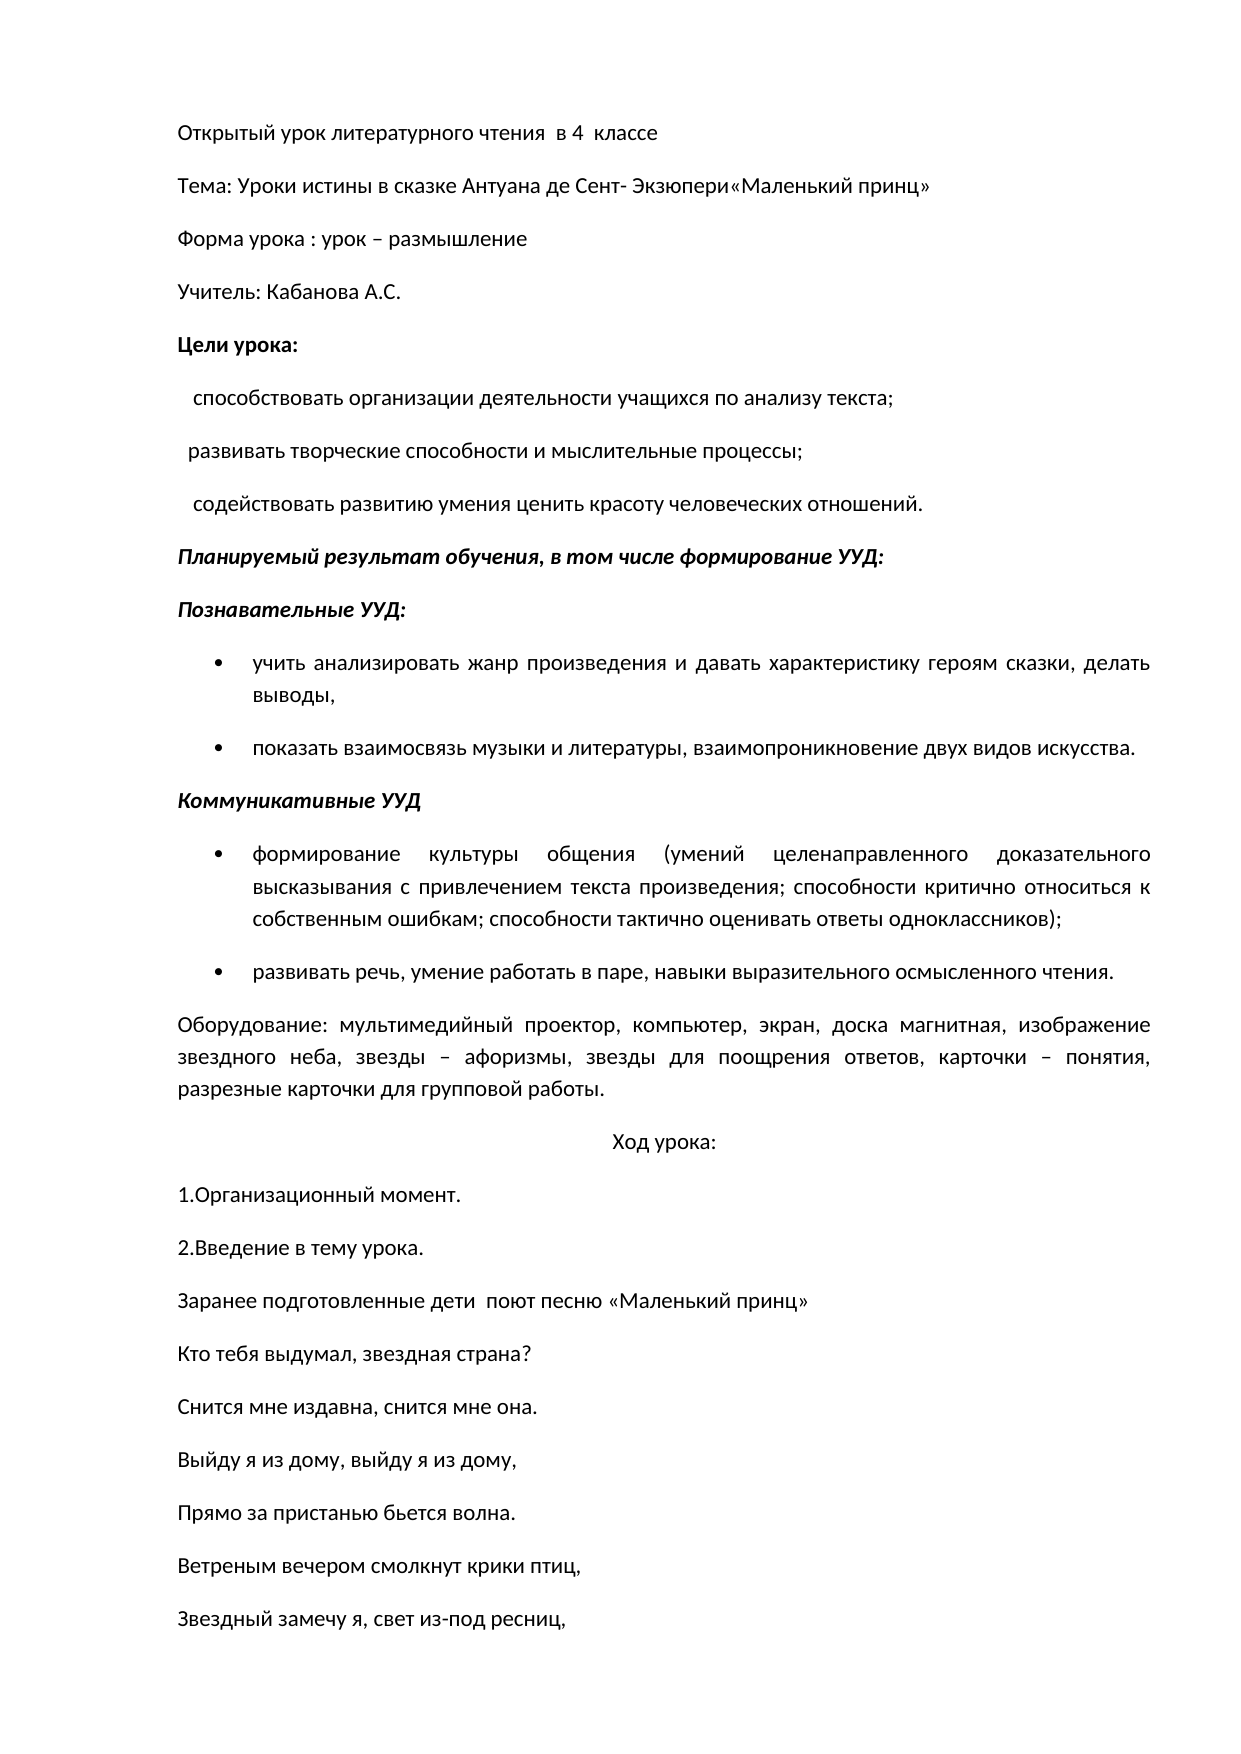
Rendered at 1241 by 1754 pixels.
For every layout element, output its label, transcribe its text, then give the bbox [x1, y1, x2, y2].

text Коммуникативные УУД [177, 787, 1152, 814]
text Кто тебя выдумал, звездная страна? [177, 1339, 1152, 1367]
text Тема: Уроки истины в сказке Антуана де Сент- Экзюпери«Маленький принц» [177, 171, 1152, 199]
text Заранее подготовленные дети поют песню «Маленький принц» [177, 1286, 1152, 1314]
text Оборудование: мультимедийный проектор, компьютер, экран, доска магнитная, изображение звездного неба, звезды – афоризмы, звезды для поощрения ответов, карточки – понятия, разрезные карточки для групповой работы. [177, 1010, 1152, 1102]
text Прямо за пристанью бьется волна. [177, 1498, 1152, 1527]
text Звездный замечу я, свет из-под ресниц, [177, 1604, 1152, 1633]
text 2.Введение в тему урока. [177, 1233, 1152, 1261]
list развивать речь, умение работать в паре, навыки выразительного осмысленного чтения. [215, 957, 1152, 985]
list показать взаимосвязь музыки и литературы, взаимопроникновение двух видов искусства. [215, 733, 1152, 762]
text Открытый урок литературного чтения в 4 классе [177, 118, 1152, 146]
list учить анализировать жанр произведения и давать характеристику героям сказки, делать выводы, [215, 648, 1152, 708]
text Выйду я из дому, выйду я из дому, [177, 1446, 1152, 1473]
text Снится мне издавна, снится мне она. [177, 1392, 1152, 1421]
text Цели урока: [177, 330, 1152, 358]
text способствовать организации деятельности учащихся по анализу текста; [177, 383, 1152, 411]
text Ветреным вечером смолкнут крики птиц, [177, 1552, 1152, 1579]
text содействовать развитию умения ценить красоту человеческих отношений. [177, 489, 1152, 517]
text Учитель: Кабанова А.С. [177, 277, 1152, 305]
text Планируемый результат обучения, в том числе формирование УУД: [177, 542, 1152, 570]
text 1.Организационный момент. [177, 1180, 1152, 1208]
text развивать творческие способности и мыслительные процессы; [177, 436, 1152, 464]
text Ход урока: [177, 1127, 1152, 1155]
list формирование культуры общения (умений целенаправленного доказательного высказывания с привлечением текста произведения; способности критично относиться к собственным ошибкам; способности тактично оценивать ответы одноклассников); [215, 839, 1152, 932]
text Познавательные УУД: [177, 595, 1152, 623]
text Форма урока : урок – размышление [177, 224, 1152, 252]
